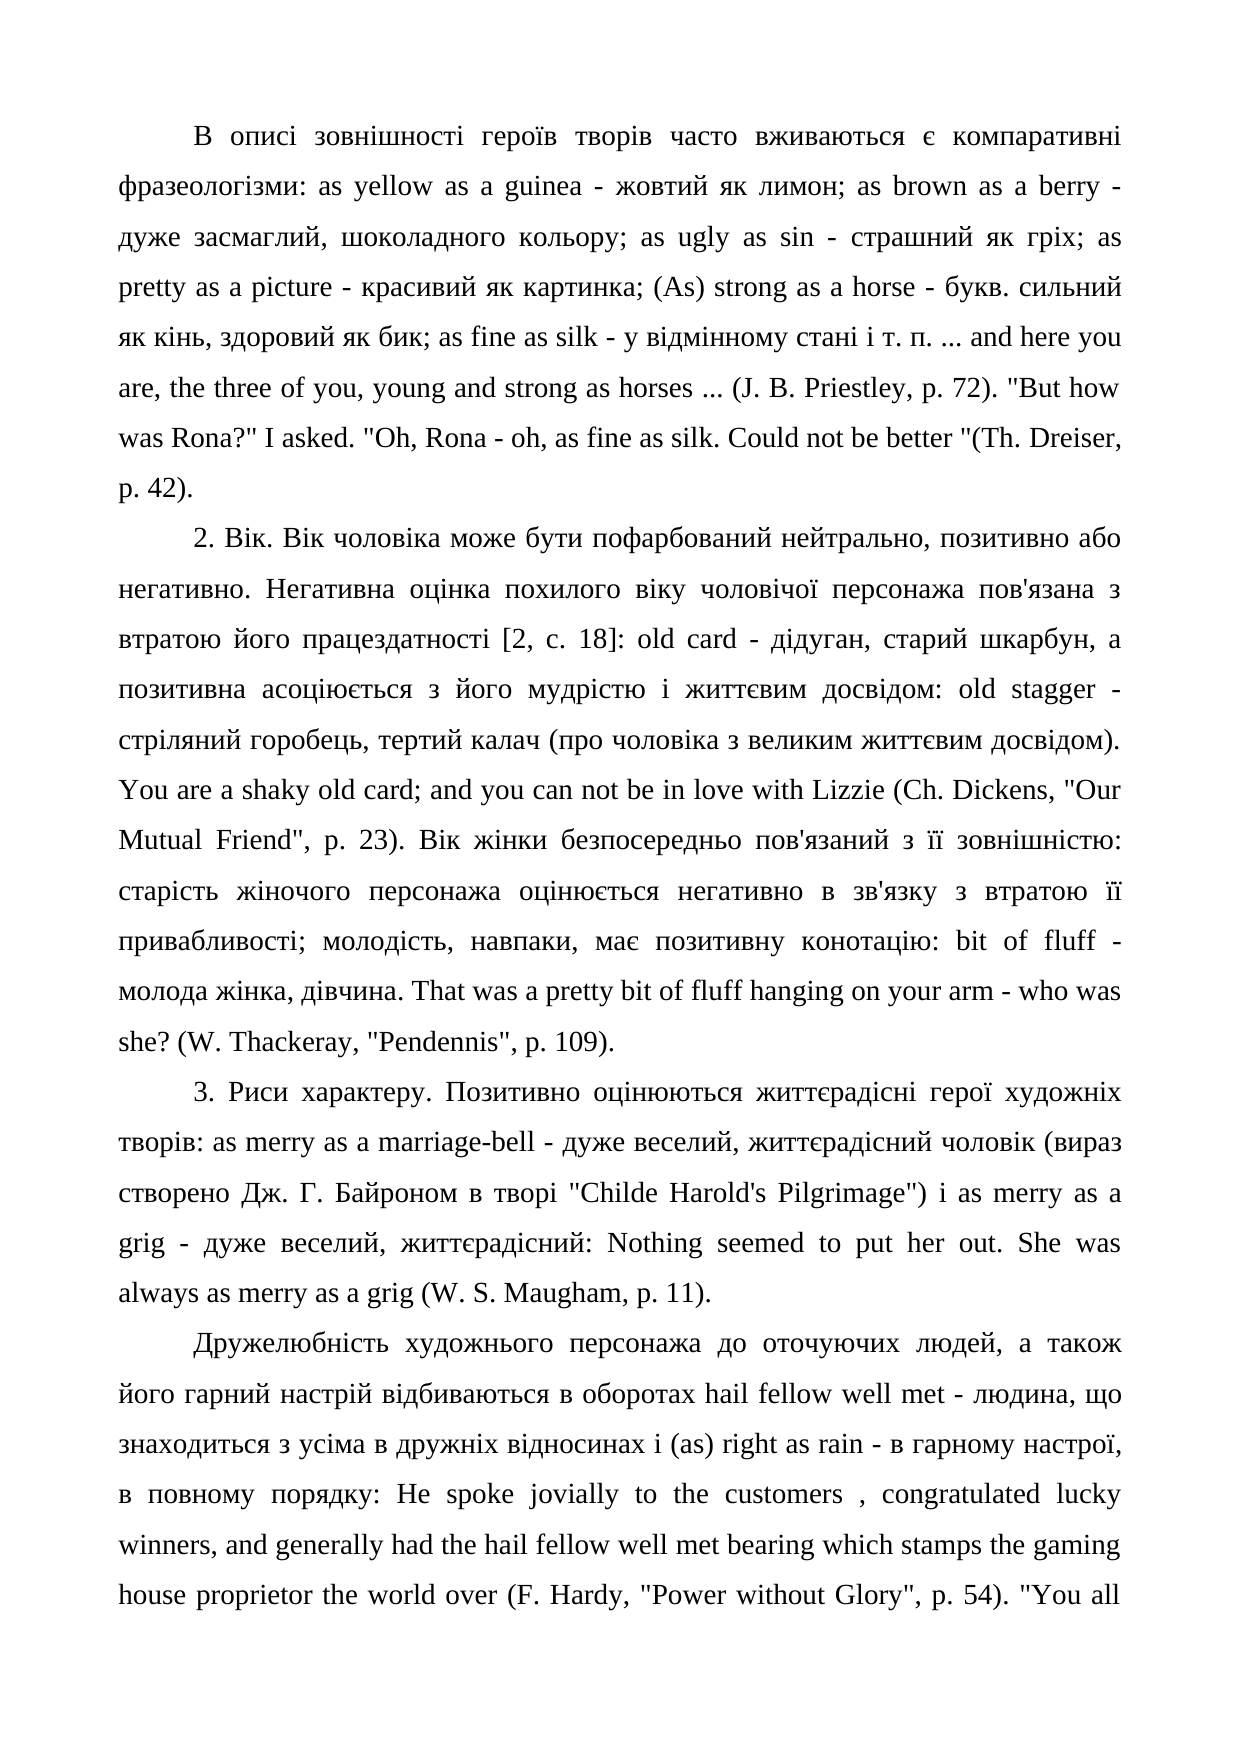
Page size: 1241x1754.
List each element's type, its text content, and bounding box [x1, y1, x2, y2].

text 3. Риси характеру. Позитивно оцінюються життєрадісні герої художніх творів: as merry as a marriage-bell - дуже веселий, життєрадісний чоловік (вираз створено Дж. Г. Байроном в творі "Childe Harold's Pilgrimage") і as merry as a grig - дуже веселий, життєрадісний: Nothing seemed to put her out. She was always as merry as a grig (W. S. Maugham, p. 11). [118, 1074, 1122, 1309]
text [118, 1326, 1122, 1611]
text В описі зовнішності героїв творів часто вживаються є компаративні фразеологізми: as yellow as a guinea - жовтий як лимон; as brown as a berry - дуже засмаглий, шоколадного кольору; as ugly as sin - страшний як гріх; as pretty as a picture - красивий як картинка; (As) strong as a horse - букв. сильний як кінь, здоровий як бик; as fine as silk - у відмінному стані і т. п. ... and here you are, the three of you, young and strong as horses ... (J. B. Priestley, p. 72). "But how was Rona?" I asked. "Oh, Rona - oh, as fine as silk. Could not be better "(Th. Dreiser, p. 42). [118, 118, 1122, 504]
text 2. Вік. Вік чоловіка може бути пофарбований нейтрально, позитивно або негативно. Негативна оцінка похилого віку чоловічої персонажа пов'язана з втратою його працездатності [2, с. 18]: old card - дідуган, старий шкарбун, а позитивна асоціюється з його мудрістю і життєвим досвідом: old stagger - стріляний горобець, тертий калач (про чоловіка з великим життєвим досвідом). You are a shaky old card; and you can not be in love with Lizzie (Ch. Dickens, "Our Mutual Friend", p. 23). Вік жінки безпосередньо пов'язаний з її зовнішністю: старість жіночого персонажа оцінюється негативно в зв'язку з втратою її привабливості; молодість, навпаки, має позитивну конотацію: bit of fluff - молода жінка, дівчина. That was a pretty bit of fluff hanging on your arm - who was she? (W. Thackeray, "Pendennis", p. 109). [118, 521, 1122, 1057]
